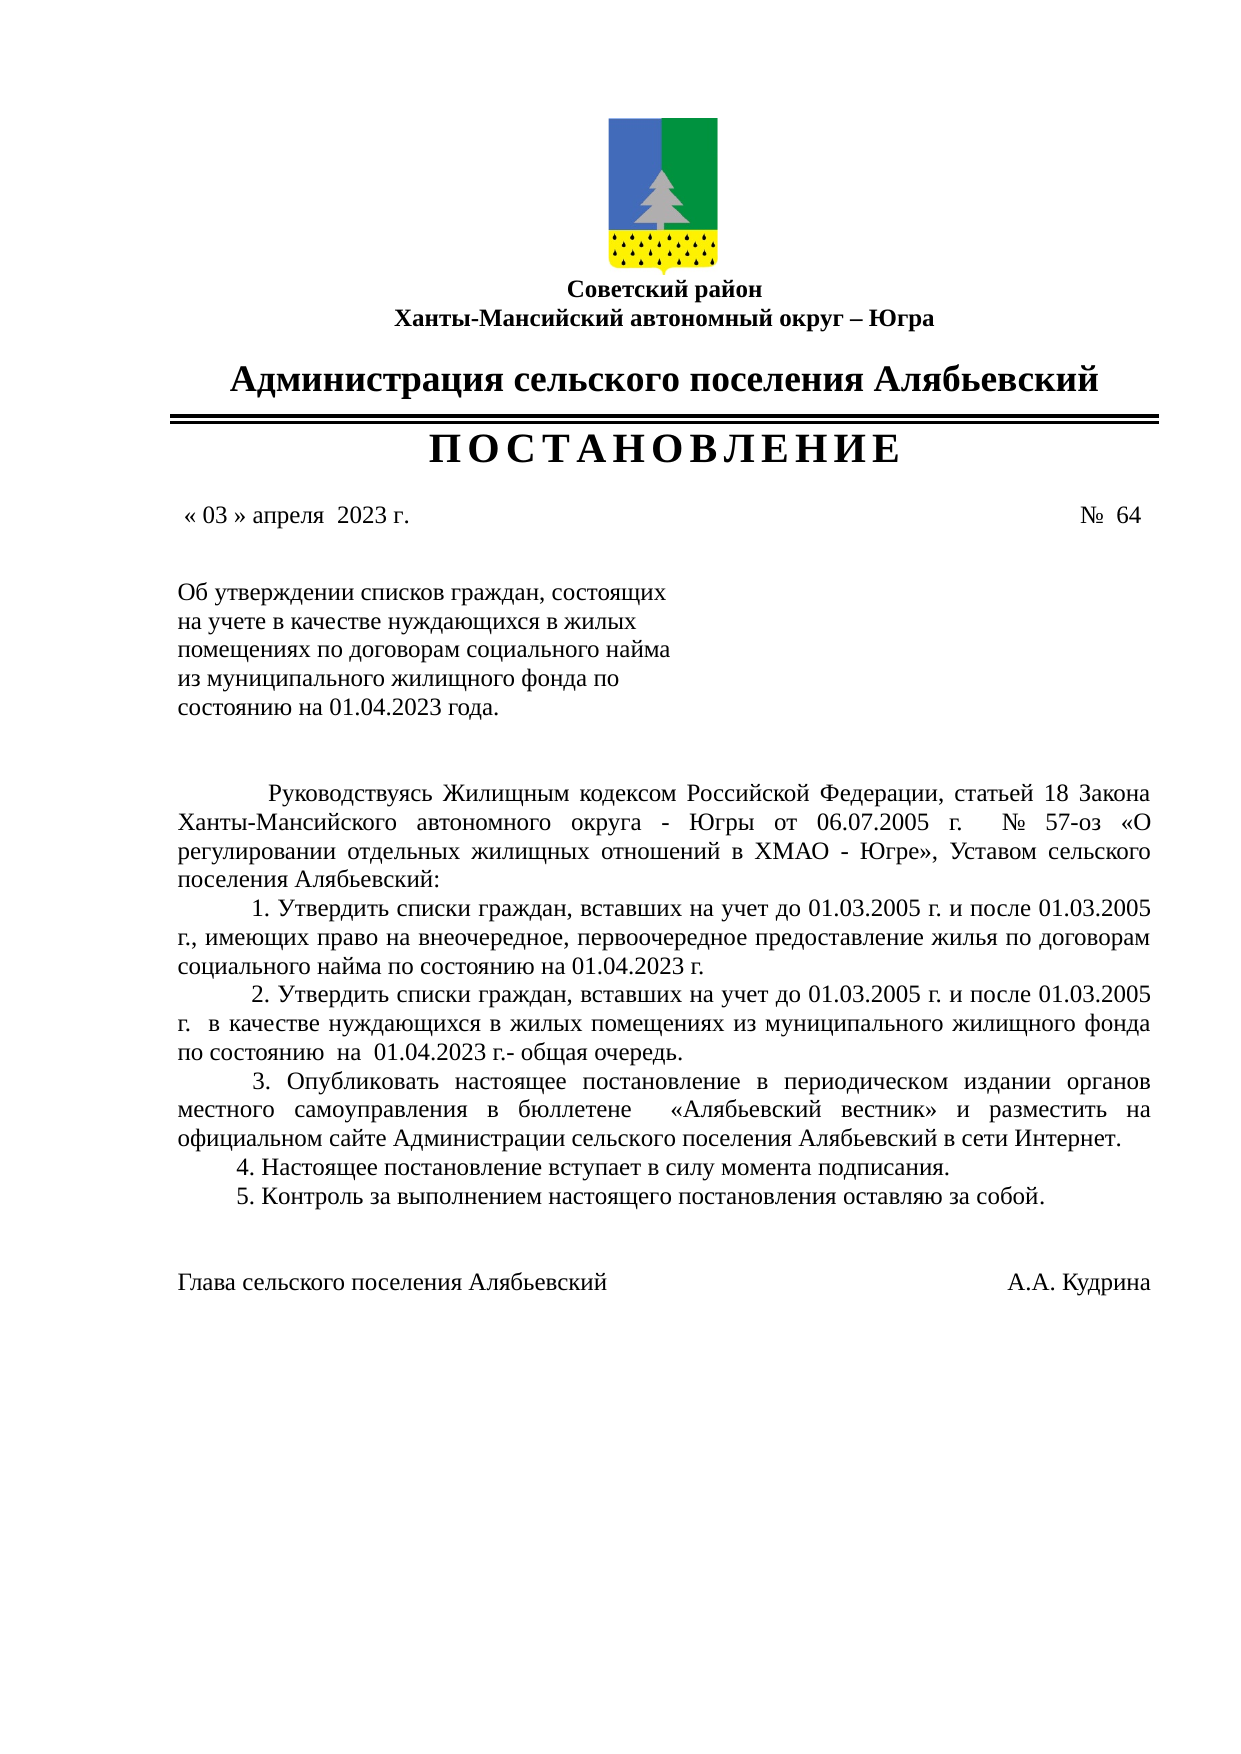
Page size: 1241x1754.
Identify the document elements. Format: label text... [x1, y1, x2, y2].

text Администрация сельского поселения Алябьевский [177, 357, 1152, 400]
text Советский район [177, 274, 1152, 303]
text из муниципального жилищного фонда по [177, 663, 1152, 692]
text 2. Утвердить списки граждан, вставших на учет до 01.03.2005 г. и после 01.03.2005 г. в качестве нуждающихся в жилых помещениях из муниципального жилищного фонда по состоянию на 01.04.2023 г.- общая очередь. [177, 979, 1152, 1066]
table_header ПОСТАНОВЛЕНИЕ [170, 424, 1159, 472]
text 4. Настоящее постановление вступает в силу момента подписания. [177, 1152, 1152, 1181]
text на учете в качестве нуждающихся в жилых [177, 606, 1152, 634]
text 1. Утвердить списки граждан, вставших на учет до 01.03.2005 г. и после 01.03.2005 г., имеющих право на внеочередное, первоочередное предоставление жилья по договорам социального найма по состоянию на 01.04.2023 г. [177, 893, 1152, 979]
text 3. Опубликовать настоящее постановление в периодическом издании органов местного самоуправления в бюллетене «Алябьевский вестник» и разместить на официальном сайте Администрации сельского поселения Алябьевский в сети Интернет. [177, 1066, 1152, 1152]
picture [608, 118, 718, 275]
text состоянию на 01.04.2023 года. [177, 692, 1152, 721]
text « 03 » апреля 2023 г. № 64 [177, 500, 1152, 529]
text Об утверждении списков граждан, состоящих [177, 577, 1152, 606]
text Глава сельского поселения Алябьевский А.А. Кудрина [177, 1267, 1152, 1296]
text помещениях по договорам социального найма [177, 634, 1152, 663]
text 5. Контроль за выполнением настоящего постановления оставляю за собой. [177, 1181, 1152, 1209]
text Ханты-Мансийский автономный округ – Югра [177, 303, 1152, 332]
text Руководствуясь Жилищным кодексом Российской Федерации, статьей 18 Закона Ханты-Мансийского автономного округа - Югры от 06.07.2005 г. № 57-оз «О регулировании отдельных жилищных отношений в ХМАО - Югре», Уставом сельского поселения Алябьевский: [177, 778, 1152, 893]
